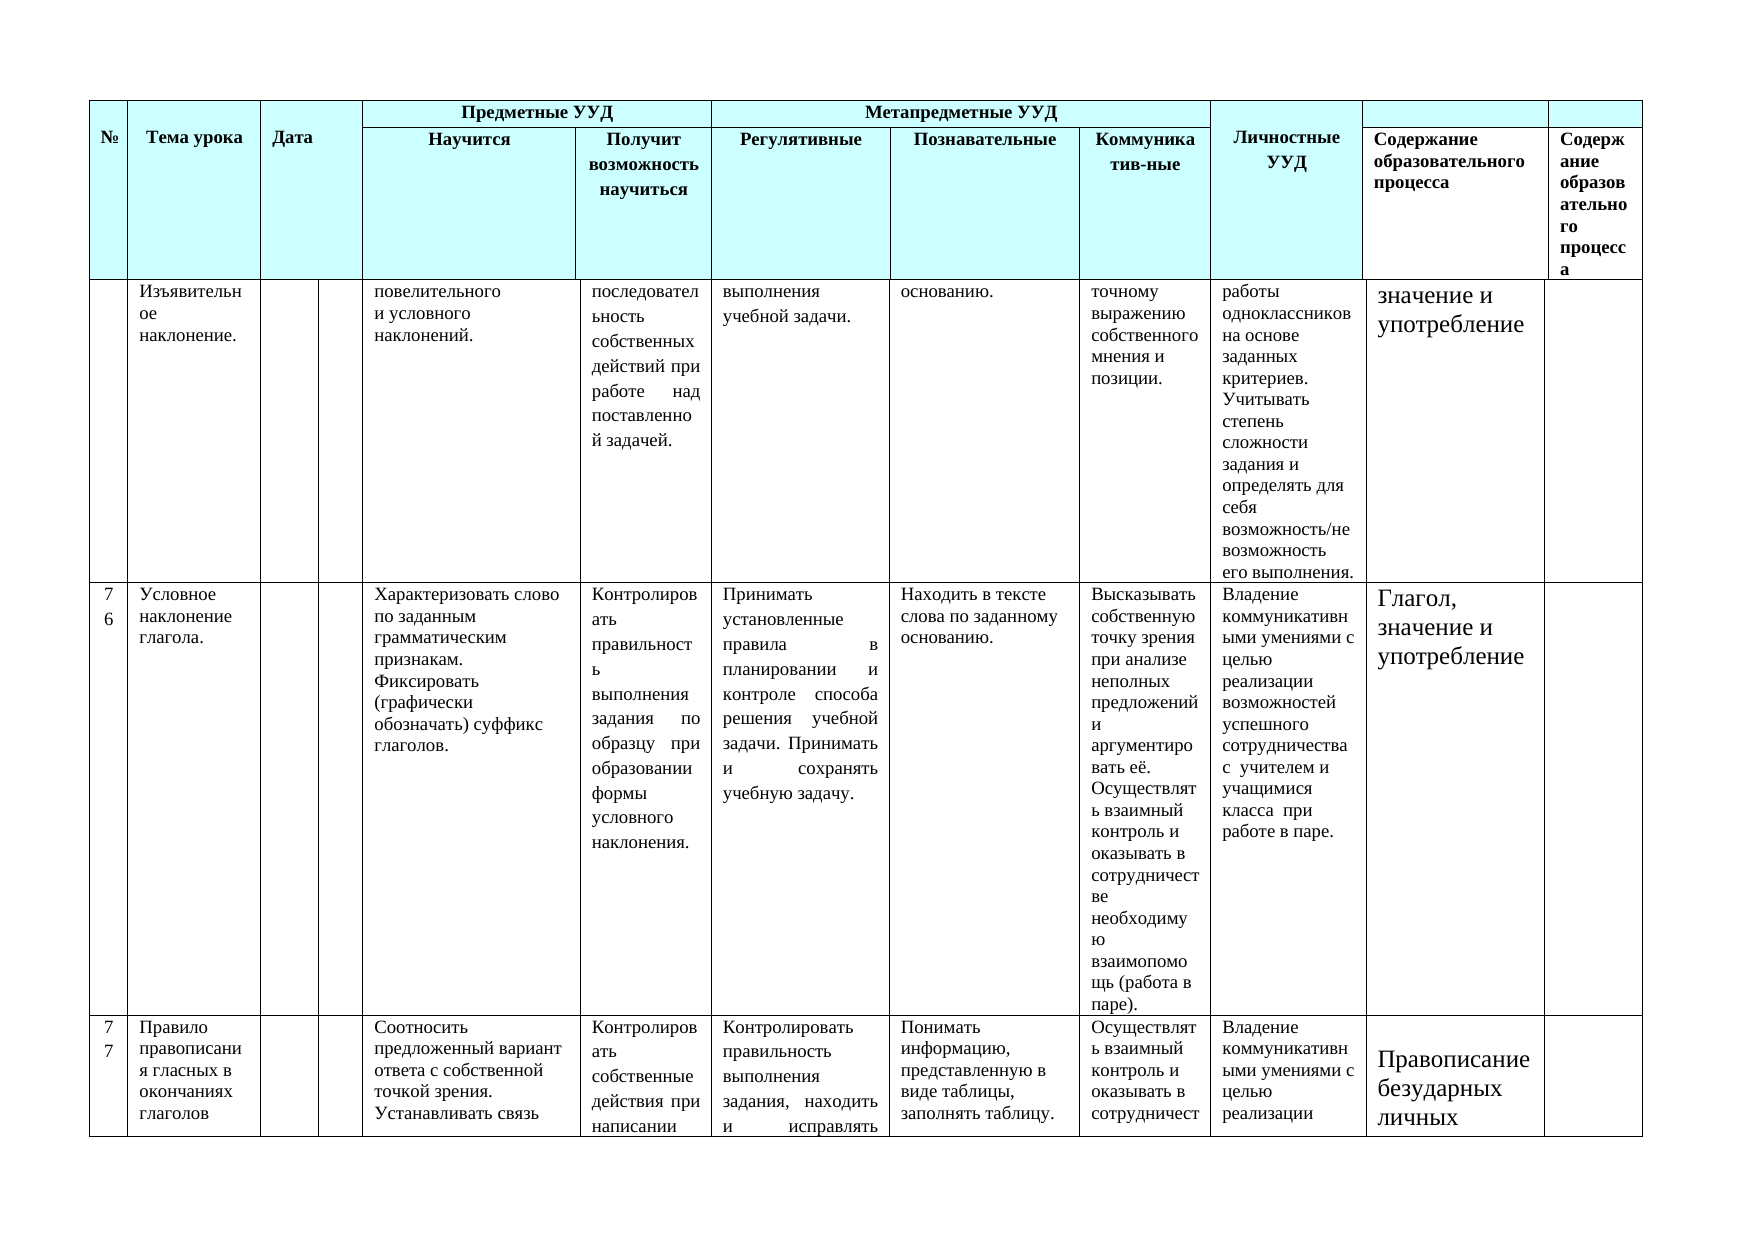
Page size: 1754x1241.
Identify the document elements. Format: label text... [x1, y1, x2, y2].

table_cell Владение коммуникативными умениями с целью реализации возможностей успешного сотрудничества с учителем и учащимися класса при работе в паре. [1211, 1016, 1366, 1136]
table_cell Правило правописания гласных в окончаниях глаголов прошедшего времени. [128, 1016, 260, 1136]
table_cell Осуществлять взаимный контроль и оказывать в сотрудничестве необходимую взаимопомощь (работа в паре). [1080, 1016, 1210, 1136]
table_cell Оценивать правильность выполнения учебной задачи. [712, 280, 889, 582]
table_header Тема урока [128, 101, 260, 279]
table_header Предметные УУД [363, 101, 711, 127]
table_cell [319, 280, 362, 582]
table_cell [319, 583, 362, 1014]
table_cell [1545, 583, 1642, 1014]
table_header Дата [261, 101, 362, 279]
table_cell Содержание образовательного процесса [1549, 128, 1642, 279]
table_cell Контролировать правильность выполнения задания по образцу при образовании формы условного наклонения. [581, 583, 711, 1014]
table_cell 75 [90, 280, 127, 582]
table_cell Содержание образовательного процесса [1363, 128, 1548, 279]
table_cell 77 [90, 1016, 127, 1136]
table_cell Анализировать последовательность собственных действий при работе над поставленной задачей. [581, 280, 711, 582]
table_header [1363, 101, 1548, 127]
table_header Метапредметные УУД [712, 101, 1210, 127]
table_cell Стремиться к более точному выражению собственного мнения и позиции. [1080, 280, 1210, 582]
table_cell [261, 583, 318, 1014]
table_cell Сравнивать значения форм изъявительного, повелительного и условного наклонений. [363, 280, 580, 582]
table_header [1549, 101, 1642, 127]
table_cell Глагол, значение и употребление [1367, 280, 1544, 582]
table_cell Научится [363, 128, 575, 279]
table_cell Находить в тексте слова по заданному основанию. [890, 583, 1079, 1014]
table_cell 76 [90, 583, 127, 1014]
table_cell Контролировать собственные действия при написании глаголов в форме прошедшего времени. [581, 1016, 711, 1136]
table_cell [1545, 1016, 1642, 1136]
table_cell [261, 280, 318, 582]
table_cell Контролировать правильность выполнения задания, находить и исправлять ошибки, устанавливать причину их появления. [712, 1016, 889, 1136]
table_cell Правописание безударных личных окончаний глаголов. [1367, 1016, 1544, 1136]
table_cell Понимать информацию, представленную в виде таблицы, заполнять таблицу. [890, 1016, 1079, 1136]
table_cell Глагол, значение и употребление [1367, 583, 1544, 1014]
table_cell Высказывать собственную точку зрения при анализе неполных предложений и аргументировать её. Осуществлять взаимный контроль и оказывать в сотрудничестве необходимую взаимопомощь (работа в паре). [1080, 583, 1210, 1014]
table_header № [90, 101, 127, 279]
table_cell Коммуникатив-ные [1080, 128, 1210, 279]
table_cell [1545, 280, 1642, 582]
table_cell Регулятивные [712, 128, 890, 279]
table_cell Познавательные [891, 128, 1079, 279]
table_cell [261, 1016, 318, 1136]
table_cell Получит возможность научиться [576, 128, 711, 279]
table_cell Принимать установленные правила в планировании и контроле способа решения учебной задачи. Принимать и сохранять учебную задачу. [712, 583, 889, 1014]
table_header Личностные УУД [1211, 101, 1362, 279]
table_cell Наклонение глагола. Изъявительное наклонение. [128, 280, 260, 582]
table_cell [319, 1016, 362, 1136]
table_cell Находить слова по заданному основанию. [890, 280, 1079, 582]
table_cell Условное наклонение глагола. [128, 583, 260, 1014]
table_cell Владение коммуникативными умениями с целью реализации возможностей успешного сотрудничества с учителем и учащимися класса при работе в паре. [1211, 583, 1366, 1014]
table_cell Характеризовать слово по заданным грамматическим признакам. Фиксировать (графически обозначать) суффикс глаголов. [363, 583, 580, 1014]
